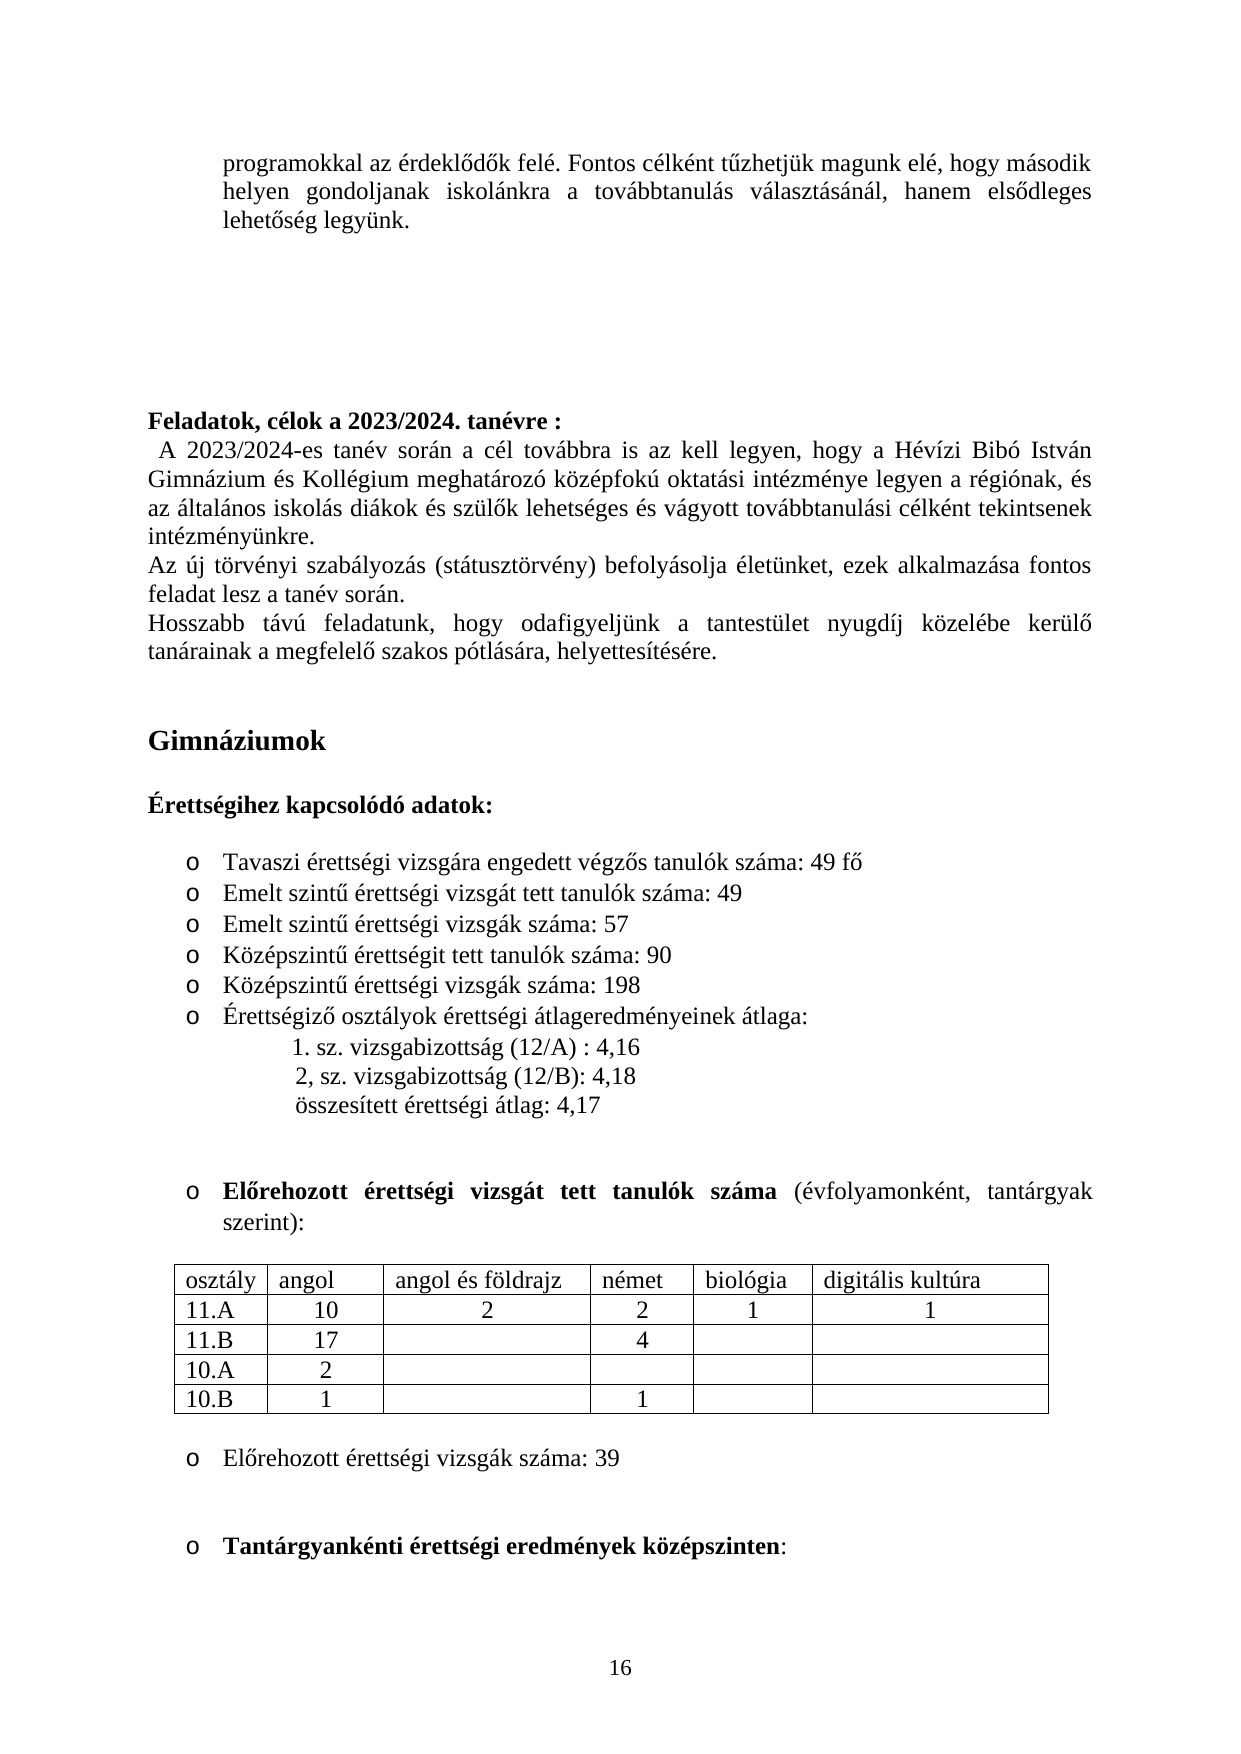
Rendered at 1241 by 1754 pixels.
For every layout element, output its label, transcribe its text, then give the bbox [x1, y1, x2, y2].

table_cell 10 [268, 1295, 383, 1324]
list Középszintű érettségi vizsgák száma: 198 [185, 971, 1093, 1001]
list 1. sz. vizsgabizottság (12/A) : 4,16 [223, 1032, 1093, 1061]
table_cell [384, 1355, 590, 1383]
table_cell [591, 1355, 693, 1383]
text Hosszabb távú feladatunk, hogy odafigyeljünk a tantestület nyugdíj közelébe kerülő tanárainak a megfelelő szakos pótlására, helyettesítésére. [148, 608, 1093, 665]
table_cell [694, 1325, 812, 1354]
table_cell [694, 1355, 812, 1383]
table_cell 10.A [175, 1355, 267, 1383]
text Feladatok, célok a 2023/2024. tanévre : [148, 406, 1093, 435]
table_cell 4 [591, 1325, 693, 1354]
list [223, 148, 1093, 234]
table_cell [694, 1385, 812, 1413]
list Középszintű érettségit tett tanulók száma: 90 [185, 940, 1093, 971]
table_cell 17 [268, 1325, 383, 1354]
list összesített érettségi átlag: 4,17 [223, 1090, 1093, 1118]
table_cell [813, 1385, 1048, 1413]
list Érettségiző osztályok érettségi átlageredményeinek átlaga: [185, 1001, 1093, 1032]
list Előrehozott érettségi vizsgák száma: 39 [185, 1443, 1093, 1474]
table_header angol és földrajz [384, 1265, 590, 1294]
list Tavaszi érettségi vizsgára engedett végzős tanulók száma: 49 fő [185, 847, 1093, 878]
table_header digitális kultúra [813, 1265, 1048, 1294]
table_header osztály [175, 1265, 267, 1294]
table_cell [813, 1325, 1048, 1354]
list Tantárgyankénti érettségi eredmények középszinten: [185, 1531, 1093, 1562]
list 2, sz. vizsgabizottság (12/B): 4,18 [223, 1061, 1093, 1090]
table_header angol [268, 1265, 383, 1294]
text Érettségihez kapcsolódó adatok: [148, 790, 1093, 818]
table_header biológia [694, 1265, 812, 1294]
table_cell 11.A [175, 1295, 267, 1324]
table_cell 10.B [175, 1385, 267, 1413]
table_cell 1 [268, 1385, 383, 1413]
list Előrehozott érettségi vizsgát tett tanulók száma (évfolyamonként, tantárgyak szerint): [185, 1176, 1093, 1236]
table_cell [384, 1385, 590, 1413]
table_cell 1 [813, 1295, 1048, 1324]
list Emelt szintű érettségi vizsgát tett tanulók száma: 49 [185, 878, 1093, 909]
table_cell 2 [384, 1295, 590, 1324]
table_header német [591, 1265, 693, 1294]
text Gimnáziumok [148, 723, 1093, 756]
table_cell 1 [591, 1385, 693, 1413]
text A 2023/2024-es tanév során a cél továbbra is az kell legyen, hogy a Hévízi Bibó István Gimnázium és Kollégium meghatározó középfokú oktatási intézménye legyen a régiónak, és az általános iskolás diákok és szülők lehetséges és vágyott továbbtanulási célként tekintsenek intézményünkre. [148, 435, 1093, 550]
table_cell 11.B [175, 1325, 267, 1354]
list Emelt szintű érettségi vizsgák száma: 57 [185, 909, 1093, 940]
text Az új törvényi szabályozás (státusztörvény) befolyásolja életünket, ezek alkalmazása fontos feladat lesz a tanév során. [148, 550, 1093, 608]
table_cell 1 [694, 1295, 812, 1324]
table_cell [384, 1325, 590, 1354]
table_cell 2 [268, 1355, 383, 1383]
table_cell 2 [591, 1295, 693, 1324]
table_cell [813, 1355, 1048, 1383]
